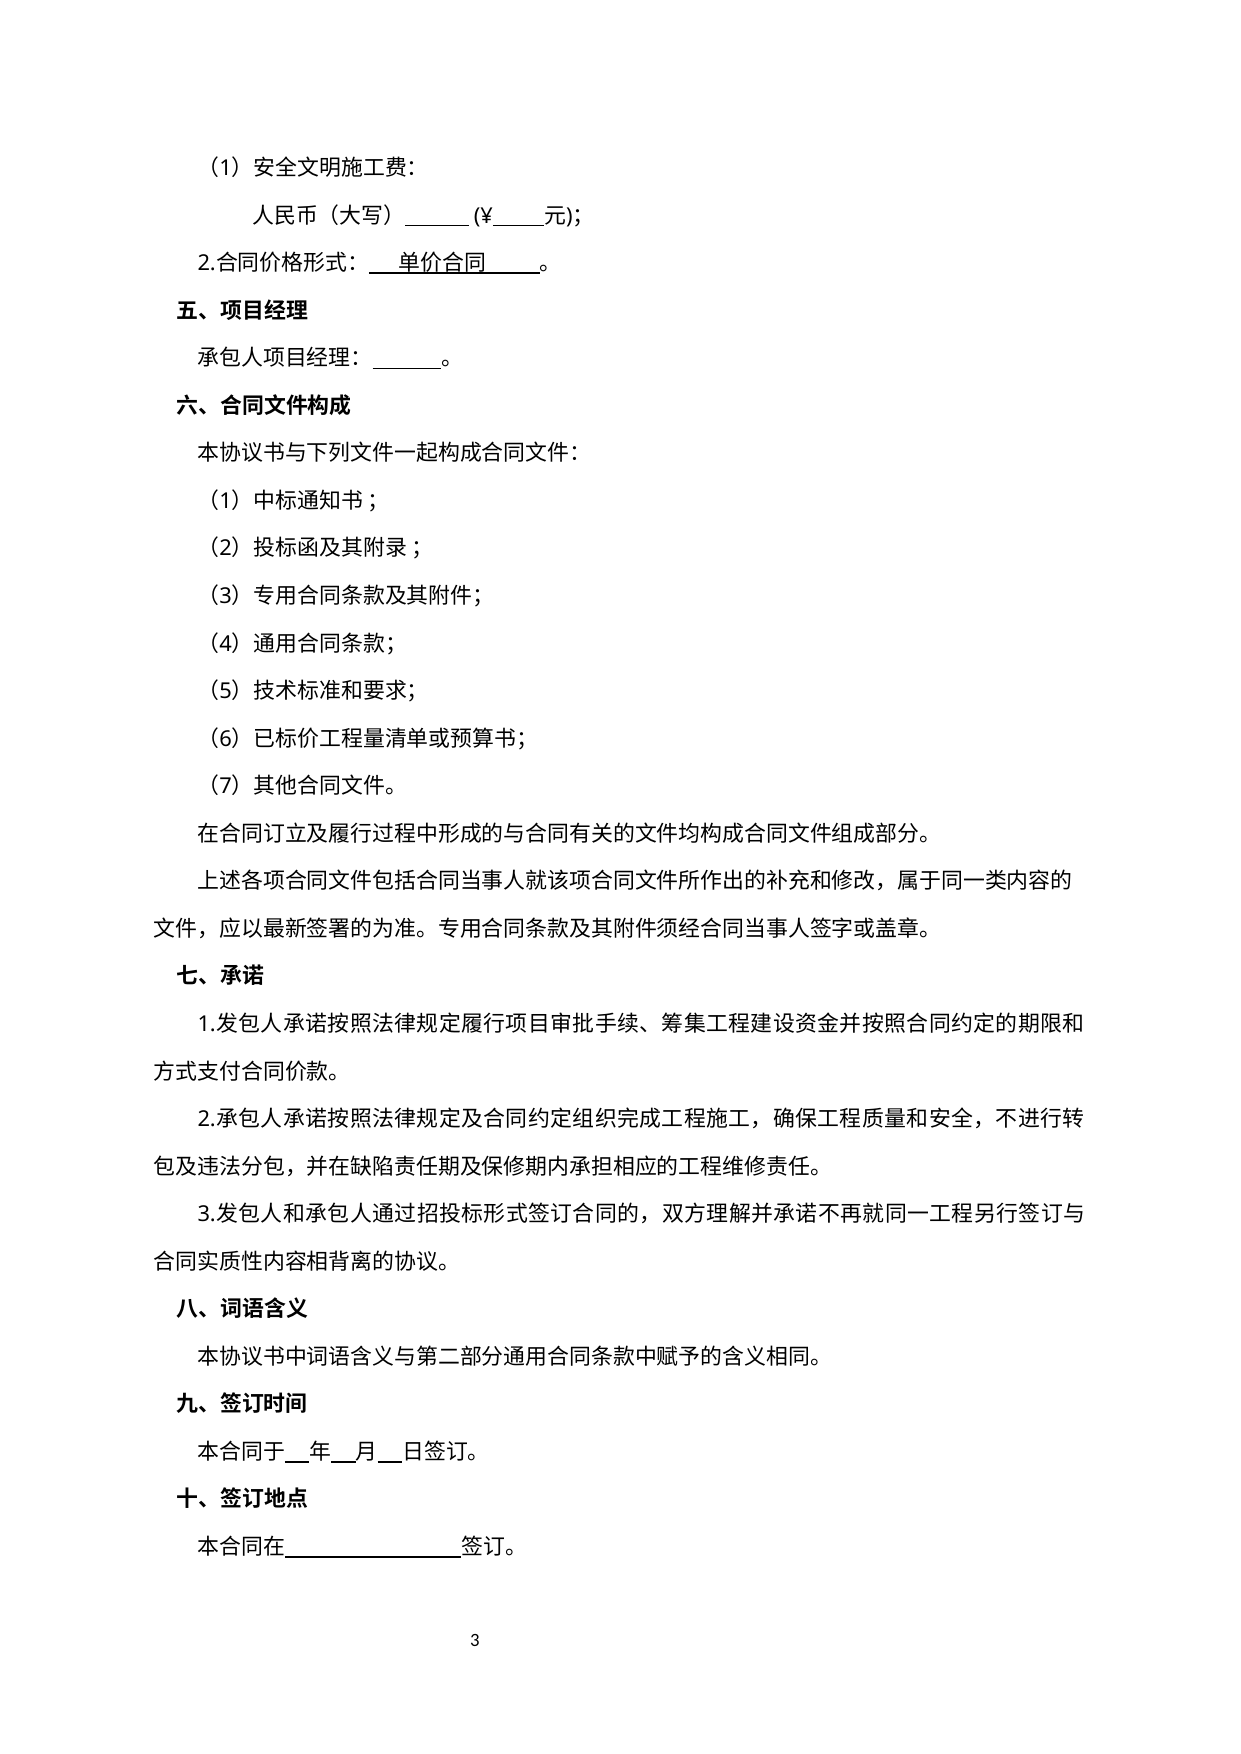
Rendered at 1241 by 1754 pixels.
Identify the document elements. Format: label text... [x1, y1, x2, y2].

text （4）通用合同条款； [153, 626, 1087, 657]
text 本合同在 签订。 [153, 1529, 1087, 1561]
text 本合同于 年 月 日签订。 [153, 1434, 1087, 1466]
text 五、项目经理 [153, 293, 1087, 324]
text （7）其他合同文件。 [153, 768, 1087, 800]
text 1.发包人承诺按照法律规定履行项目审批手续、筹集工程建设资金并按照合同约定的期限和方式支付合同价款。 [153, 1006, 1087, 1085]
text 六、合同文件构成 [153, 388, 1087, 419]
text 十、签订地点 [153, 1481, 1087, 1513]
text 七、承诺 [153, 958, 1087, 990]
text 本协议书与下列文件一起构成合同文件： [153, 435, 1087, 467]
text （1）中标通知书 ； [153, 483, 1087, 514]
text 九、签订时间 [153, 1386, 1087, 1418]
text （1）安全文明施工费： [153, 150, 1087, 182]
text 本协议书中词语含义与第二部分通用合同条款中赋予的含义相同。 [153, 1339, 1087, 1371]
text 上述各项合同文件包括合同当事人就该项合同文件所作出的补充和修改，属于同一类内容的文件，应以最新签署的为准。专用合同条款及其附件须经合同当事人签字或盖章。 [153, 863, 1087, 943]
text （6）已标价工程量清单或预算书； [153, 721, 1087, 753]
text （5）技术标准和要求； [153, 673, 1087, 705]
text 人民币（大写） (¥ 元)； [153, 198, 1087, 229]
text 承包人项目经理： 。 [153, 340, 1087, 372]
text 2.合同价格形式： 单价合同 。 [153, 245, 1087, 277]
text 八、词语含义 [153, 1291, 1087, 1323]
text 2.承包人承诺按照法律规定及合同约定组织完成工程施工，确保工程质量和安全，不进行转包及违法分包，并在缺陷责任期及保修期内承担相应的工程维修责任。 [153, 1101, 1087, 1180]
text （3）专用合同条款及其附件； [153, 578, 1087, 610]
text 在合同订立及履行过程中形成的与合同有关的文件均构成合同文件组成部分。 [153, 816, 1087, 848]
text （2）投标函及其附录 ； [153, 530, 1087, 562]
text 3.发包人和承包人通过招投标形式签订合同的，双方理解并承诺不再就同一工程另行签订与合同实质性内容相背离的协议。 [153, 1196, 1087, 1276]
